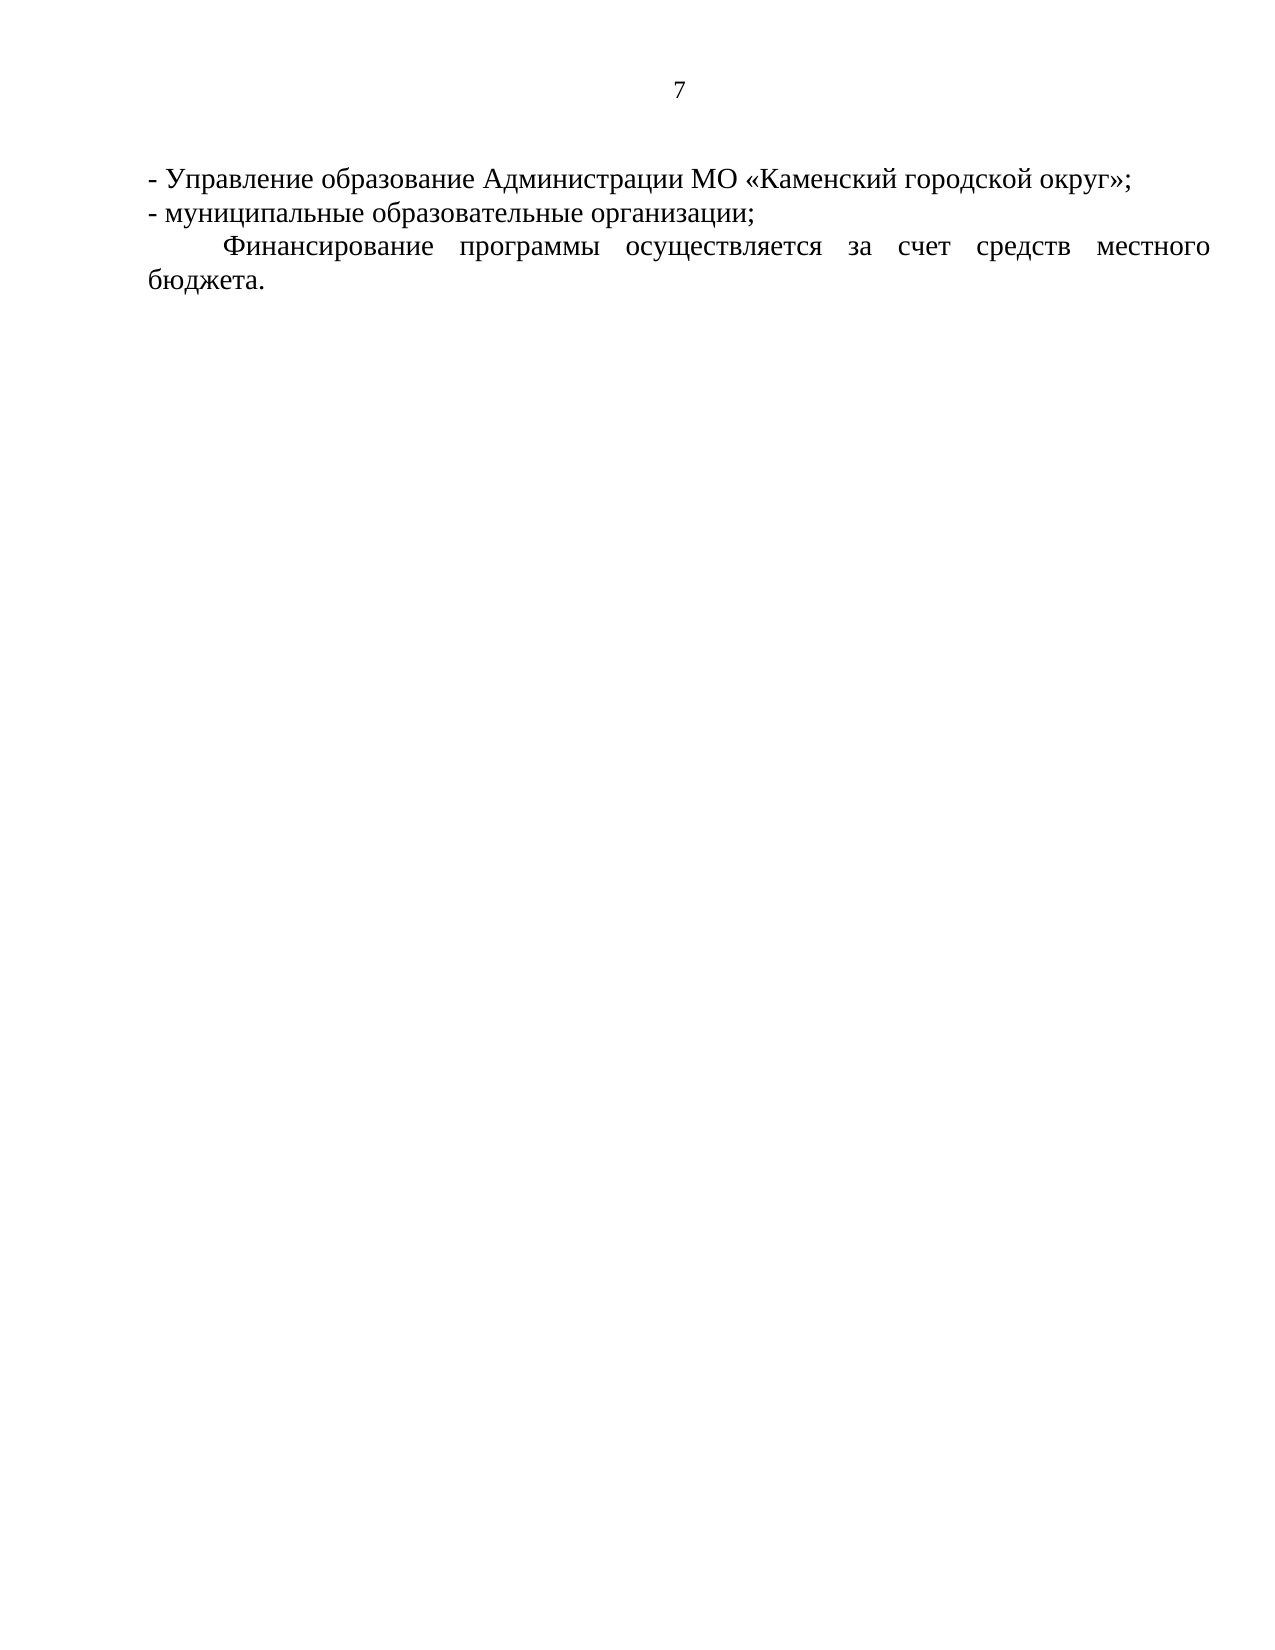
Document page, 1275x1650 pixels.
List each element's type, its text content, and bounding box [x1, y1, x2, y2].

text - муниципальные образовательные организации; [148, 195, 1211, 228]
text - Управление образование Администрации МО «Каменский городской округ»; [148, 161, 1211, 195]
text Финансирование программы осуществляется за счет средств местного бюджета. [148, 228, 1211, 295]
